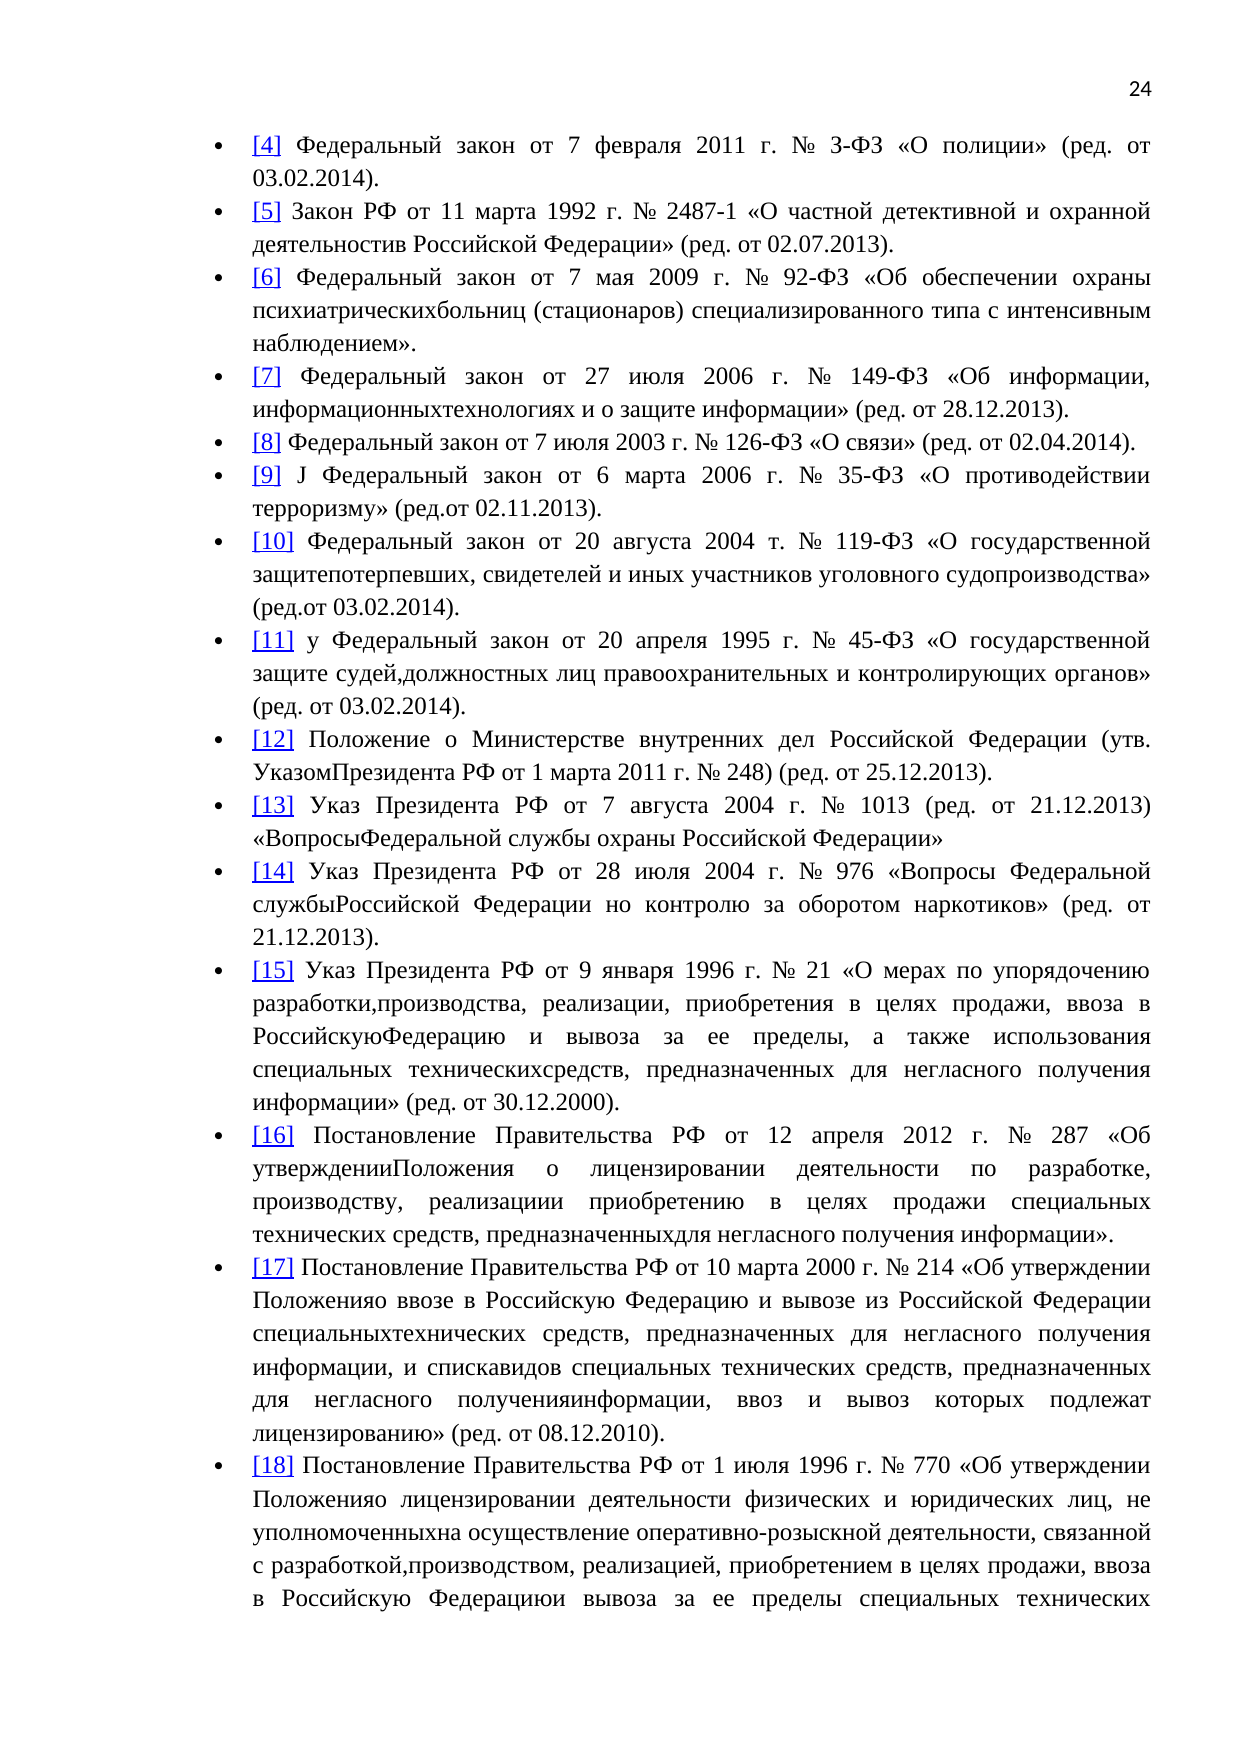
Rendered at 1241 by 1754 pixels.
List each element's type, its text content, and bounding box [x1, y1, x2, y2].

list [17] Постановление Правительства РФ от 10 марта 2000 г. № 214 «Об утверждении Положенияо ввозе в Российскую Федерацию и вывозе из Российской Федерации специальныхтехнических средств, предназначенных для негласного получения информации, и спискавидов специальных технических средств, предназначенных для негласного полученияинформации, ввоз и вывоз которых подлежат лицензированию» (ред. от 08.12.2010). [215, 1252, 1152, 1446]
list [8] Федеральный закон от 7 июля 2003 г. № 126-ФЗ «О связи» (ред. от 02.04.2014). [215, 427, 1152, 456]
list [13] Указ Президента РФ от 7 августа 2004 г. № 1013 (ред. от 21.12.2013) «ВопросыФедеральной службы охраны Российской Федерации» [215, 790, 1152, 852]
list [7] Федеральный закон от 27 июля 2006 г. № 149-ФЗ «Об информации, информационныхтехнологиях и о защите информации» (ред. от 28.12.2013). [215, 361, 1152, 423]
list [10] Федеральный закон от 20 августа 2004 т. № 119-ФЗ «О государственной защитепотерпевших, свидетелей и иных участников уголовного судопроизводства» (ред.от 03.02.2014). [215, 526, 1152, 621]
list [16] Постановление Правительства РФ от 12 апреля 2012 г. № 287 «Об утвержденииПоложения о лицензировании деятельности по разработке, производству, реализациии приобретению в целях продажи специальных технических средств, предназначенныхдля негласного получения информации». [215, 1120, 1152, 1248]
list [12] Положение о Министерстве внутренних дел Российской Федерации (утв. УказомПрезидента РФ от 1 марта 2011 г. № 248) (ред. от 25.12.2013). [215, 724, 1152, 786]
list [6] Федеральный закон от 7 мая 2009 г. № 92-ФЗ «Об обеспечении охраны психиатрическихбольниц (стационаров) специализированного типа с интенсивным наблюдением». [215, 262, 1152, 357]
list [215, 1451, 1152, 1611]
list [15] Указ Президента РФ от 9 января 1996 г. № 21 «О мерах по упорядочению разработки,производства, реализации, приобретения в целях продажи, ввоза в РоссийскуюФедерацию и вывоза за ее пределы, а также использования специальных техническихсредств, предназначенных для негласного получения информации» (ред. от 30.12.2000). [215, 955, 1152, 1116]
list [14] Указ Президента РФ от 28 июля 2004 г. № 976 «Вопросы Федеральной службыРоссийской Федерации но контролю за оборотом наркотиков» (ред. от 21.12.2013). [215, 856, 1152, 951]
list [4] Федеральный закон от 7 февраля 2011 г. № З-ФЗ «О полиции» (ред. от 03.02.2014). [215, 130, 1152, 192]
list [9] J Федеральный закон от 6 марта 2006 г. № 35-ФЗ «О противодействии терроризму» (ред.от 02.11.2013). [215, 460, 1152, 522]
list [5] Закон РФ от 11 марта 1992 г. № 2487-1 «О частной детективной и охранной деятельностив Российской Федерации» (ред. от 02.07.2013). [215, 196, 1152, 258]
list [11] у Федеральный закон от 20 апреля 1995 г. № 45-ФЗ «О государственной защите судей,должностных лиц правоохранительных и контролирующих органов» (ред. от 03.02.2014). [215, 625, 1152, 720]
